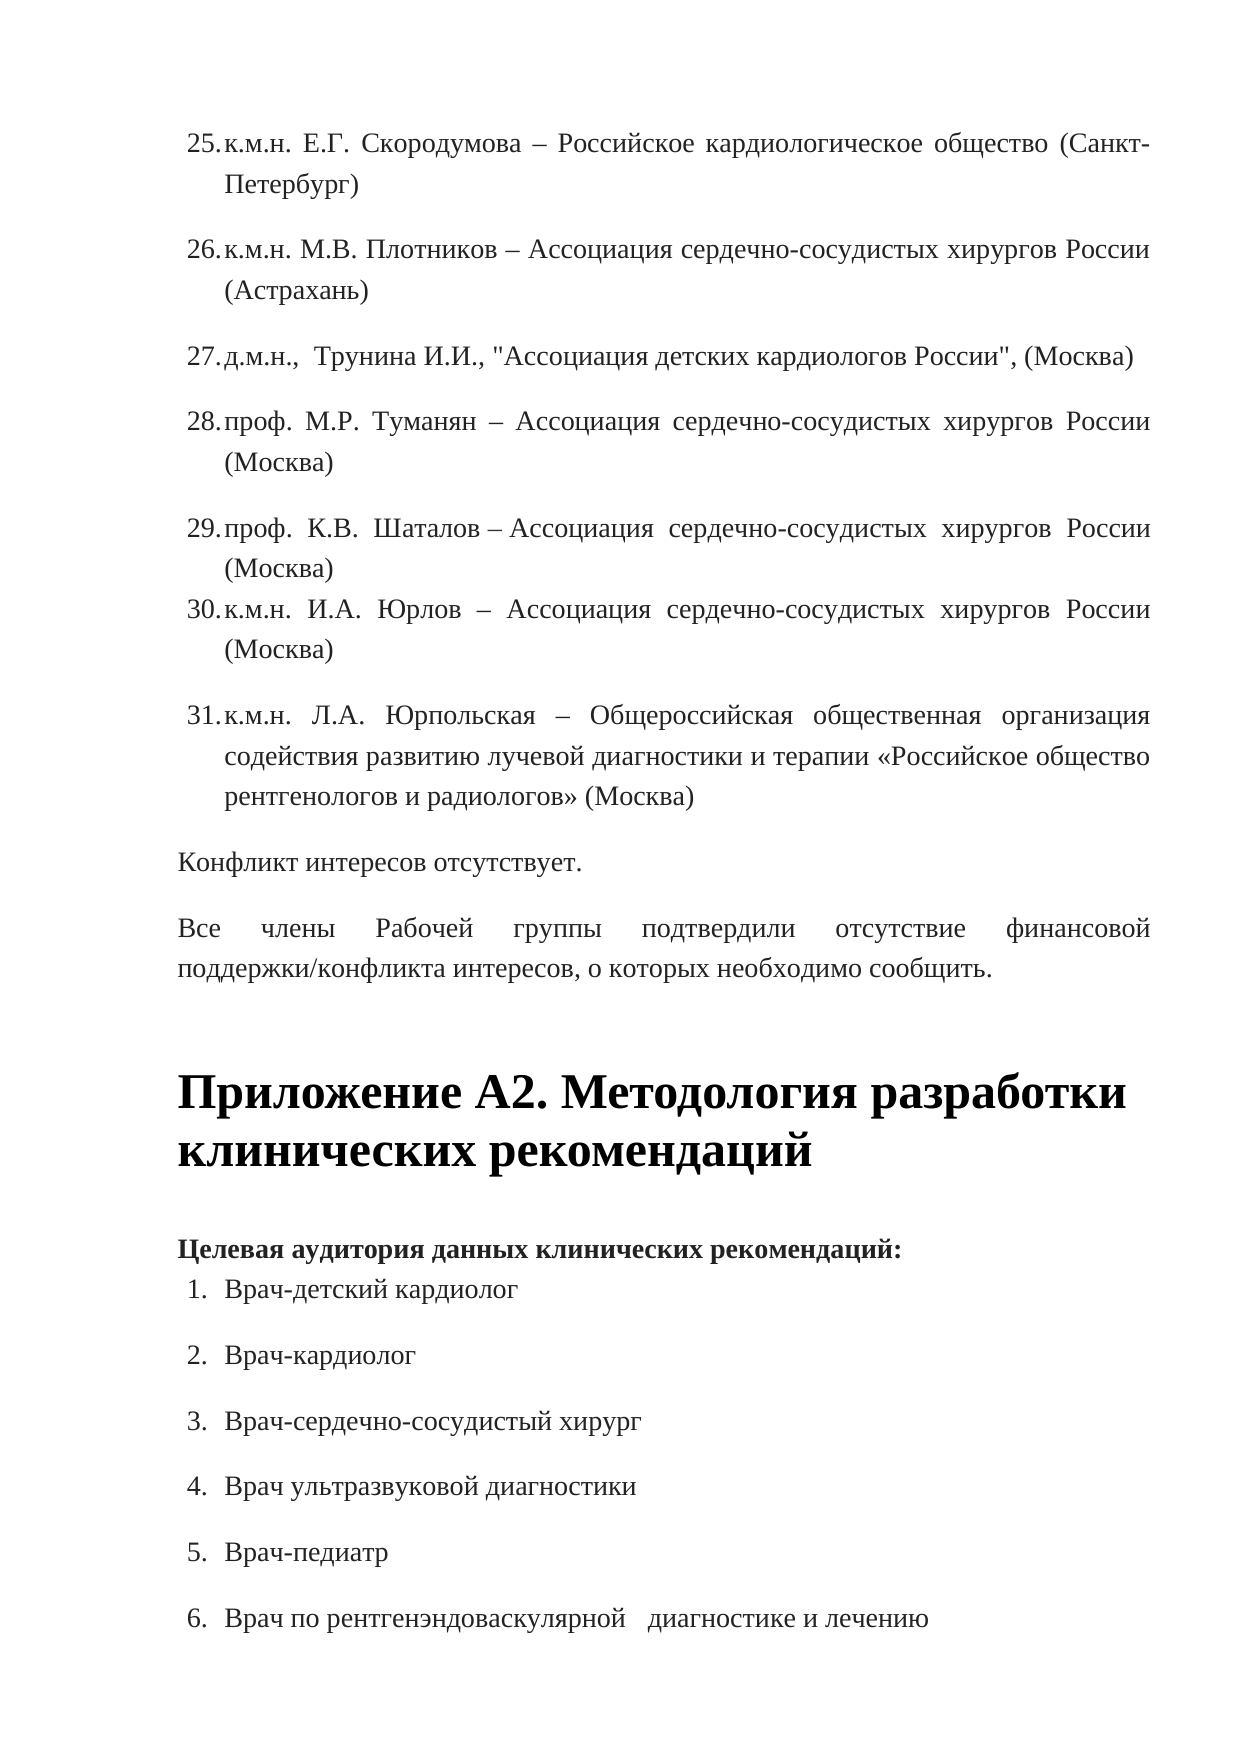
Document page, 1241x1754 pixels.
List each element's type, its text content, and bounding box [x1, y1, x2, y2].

list проф. М.Р. Туманян – Ассоциация сердечно-сосудистых хирургов России (Москва) [187, 396, 1152, 477]
list проф. К.В. Шаталов – Ассоциация сердечно-сосудистых хирургов России (Москва) [187, 502, 1152, 584]
list д.м.н., Трунина И.И., "Ассоциация детских кардиологов России", (Москва) [187, 331, 1152, 371]
list Врач ультразвуковой диагностики [187, 1461, 1152, 1502]
text Приложение А2. Методология разработки клинических рекомендаций [177, 1062, 1152, 1177]
list Врач по рентгенэндоваскулярной диагностике и лечению [187, 1592, 1152, 1633]
text Целевая аудитория данных клинических рекомендаций: [177, 1224, 1152, 1264]
list к.м.н. М.В. Плотников – Ассоциация сердечно-сосудистых хирургов России (Астрахань) [187, 224, 1152, 306]
list Врач-кардиолог [187, 1330, 1152, 1371]
list Врач-сердечно-сосудистый хирург [187, 1396, 1152, 1436]
text Конфликт интересов отсутствует. [177, 837, 1152, 877]
text Все члены Рабочей группы подтвердили отсутствие финансовой поддержки/конфликта интересов, о которых необходимо сообщить. [177, 902, 1152, 984]
list к.м.н. И.А. Юрлов – Ассоциация сердечно-сосудистых хирургов России (Москва) [187, 584, 1152, 665]
list Врач-педиатр [187, 1527, 1152, 1567]
list Врач-детский кардиолог [187, 1264, 1152, 1305]
list к.м.н. Л.А. Юрпольская – Общероссийская общественная организация содействия развитию лучевой диагностики и терапии «Российское общество рентгенологов и радиологов» (Москва) [187, 690, 1152, 812]
list к.м.н. Е.Г. Скородумова – Российское кардиологическое общество (Санкт-Петербург) [187, 118, 1152, 199]
